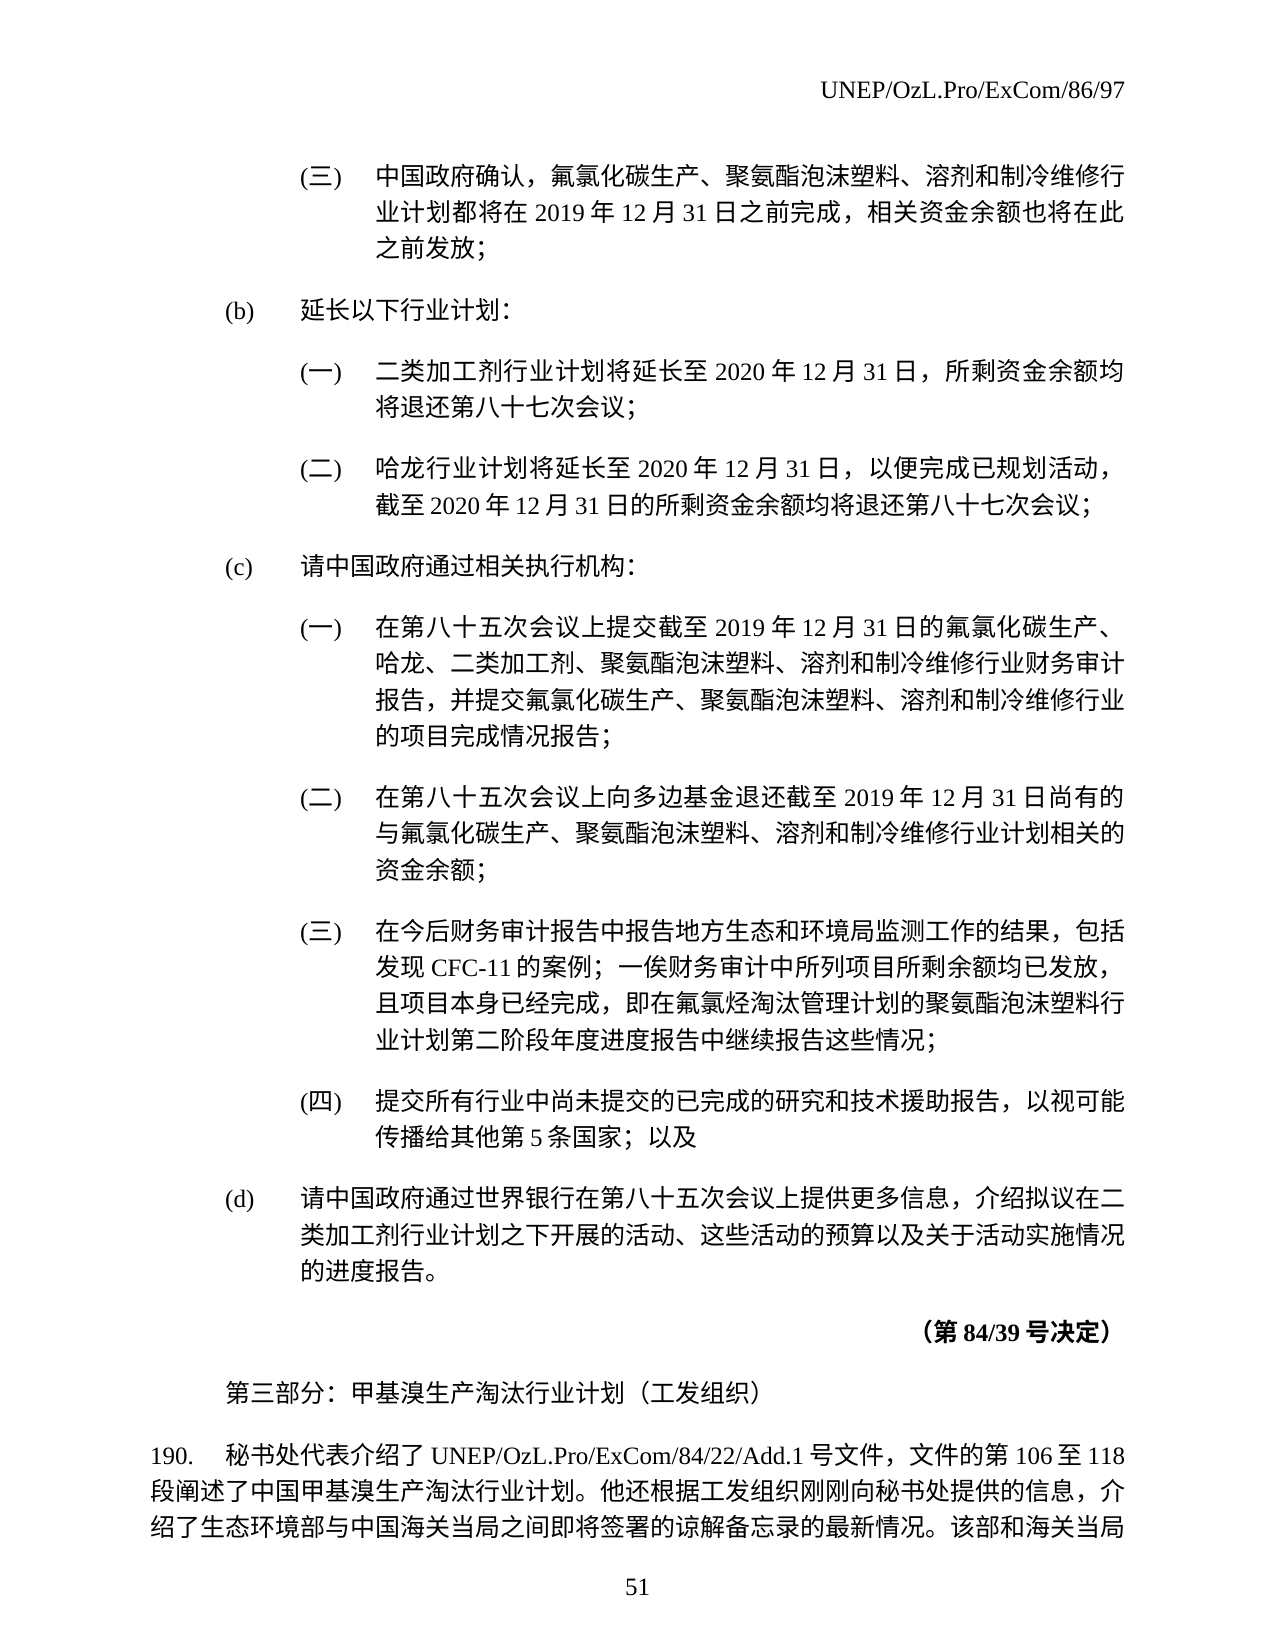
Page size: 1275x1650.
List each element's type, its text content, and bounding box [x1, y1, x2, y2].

subtitle 二类加工剂行业计划将延长至2020年12月31日，所剩资金余额均将退还第八十七次会议； [300, 351, 1125, 424]
text 第三部分：甲基溴生产淘汰行业计划（工发组织） [225, 1374, 1125, 1410]
subtitle 请中国政府通过世界银行在第八十五次会议上提供更多信息，介绍拟议在二类加工剂行业计划之下开展的活动、这些活动的预算以及关于活动实施情况的进度报告。 [225, 1179, 1125, 1288]
subtitle 在第八十五次会议上提交截至2019年12月31日的氟氯化碳生产、哈龙、二类加工剂、聚氨酯泡沫塑料、溶剂和制冷维修行业财务审计报告，并提交氟氯化碳生产、聚氨酯泡沫塑料、溶剂和制冷维修行业的项目完成情况报告； [300, 608, 1125, 753]
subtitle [150, 1435, 1125, 1544]
subtitle 在今后财务审计报告中报告地方生态和环境局监测工作的结果，包括发现CFC-11的案例；一俟财务审计中所列项目所剩余额均已发放，且项目本身已经完成，即在氟氯烃淘汰管理计划的聚氨酯泡沫塑料行业计划第二阶段年度进度报告中继续报告这些情况； [300, 911, 1125, 1056]
subtitle 中国政府确认，氟氯化碳生产、聚氨酯泡沫塑料、溶剂和制冷维修行业计划都将在2019年12月31日之前完成，相关资金余额也将在此之前发放； [300, 156, 1125, 265]
subtitle 在第八十五次会议上向多边基金退还截至2019年12月31日尚有的与氟氯化碳生产、聚氨酯泡沫塑料、溶剂和制冷维修行业计划相关的资金余额； [300, 778, 1125, 886]
text （第84/39号决定） [150, 1313, 1125, 1349]
subtitle 提交所有行业中尚未提交的已完成的研究和技术援助报告，以视可能传播给其他第5条国家；以及 [300, 1081, 1125, 1154]
subtitle 请中国政府通过相关执行机构： [225, 546, 1125, 583]
subtitle 延长以下行业计划： [225, 290, 1125, 326]
subtitle 哈龙行业计划将延长至2020年12月31日，以便完成已规划活动，截至2020年12月31日的所剩资金余额均将退还第八十七次会议； [300, 449, 1125, 521]
